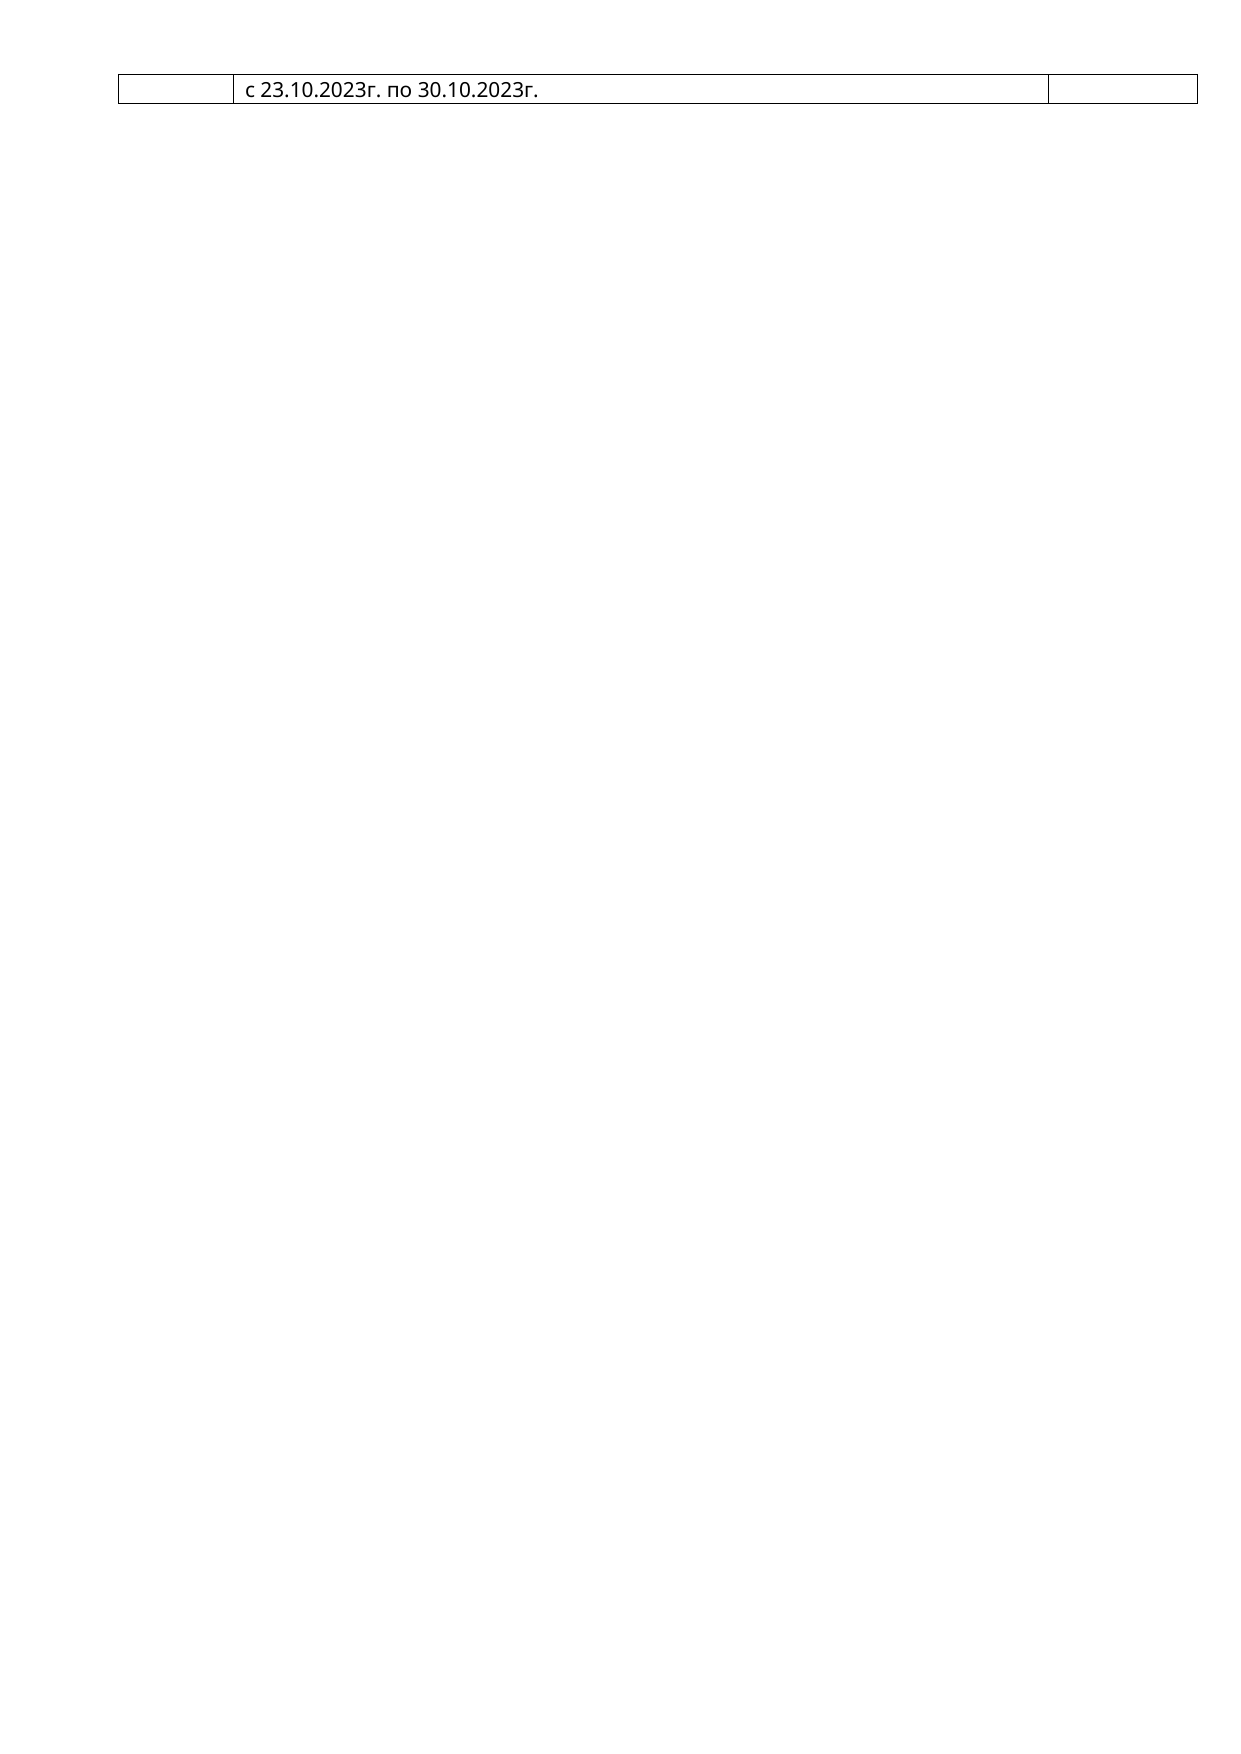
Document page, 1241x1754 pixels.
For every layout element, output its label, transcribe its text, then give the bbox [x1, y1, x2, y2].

table_cell 4.3 [1049, 75, 1197, 103]
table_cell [234, 75, 1048, 103]
table_cell [119, 75, 233, 103]
